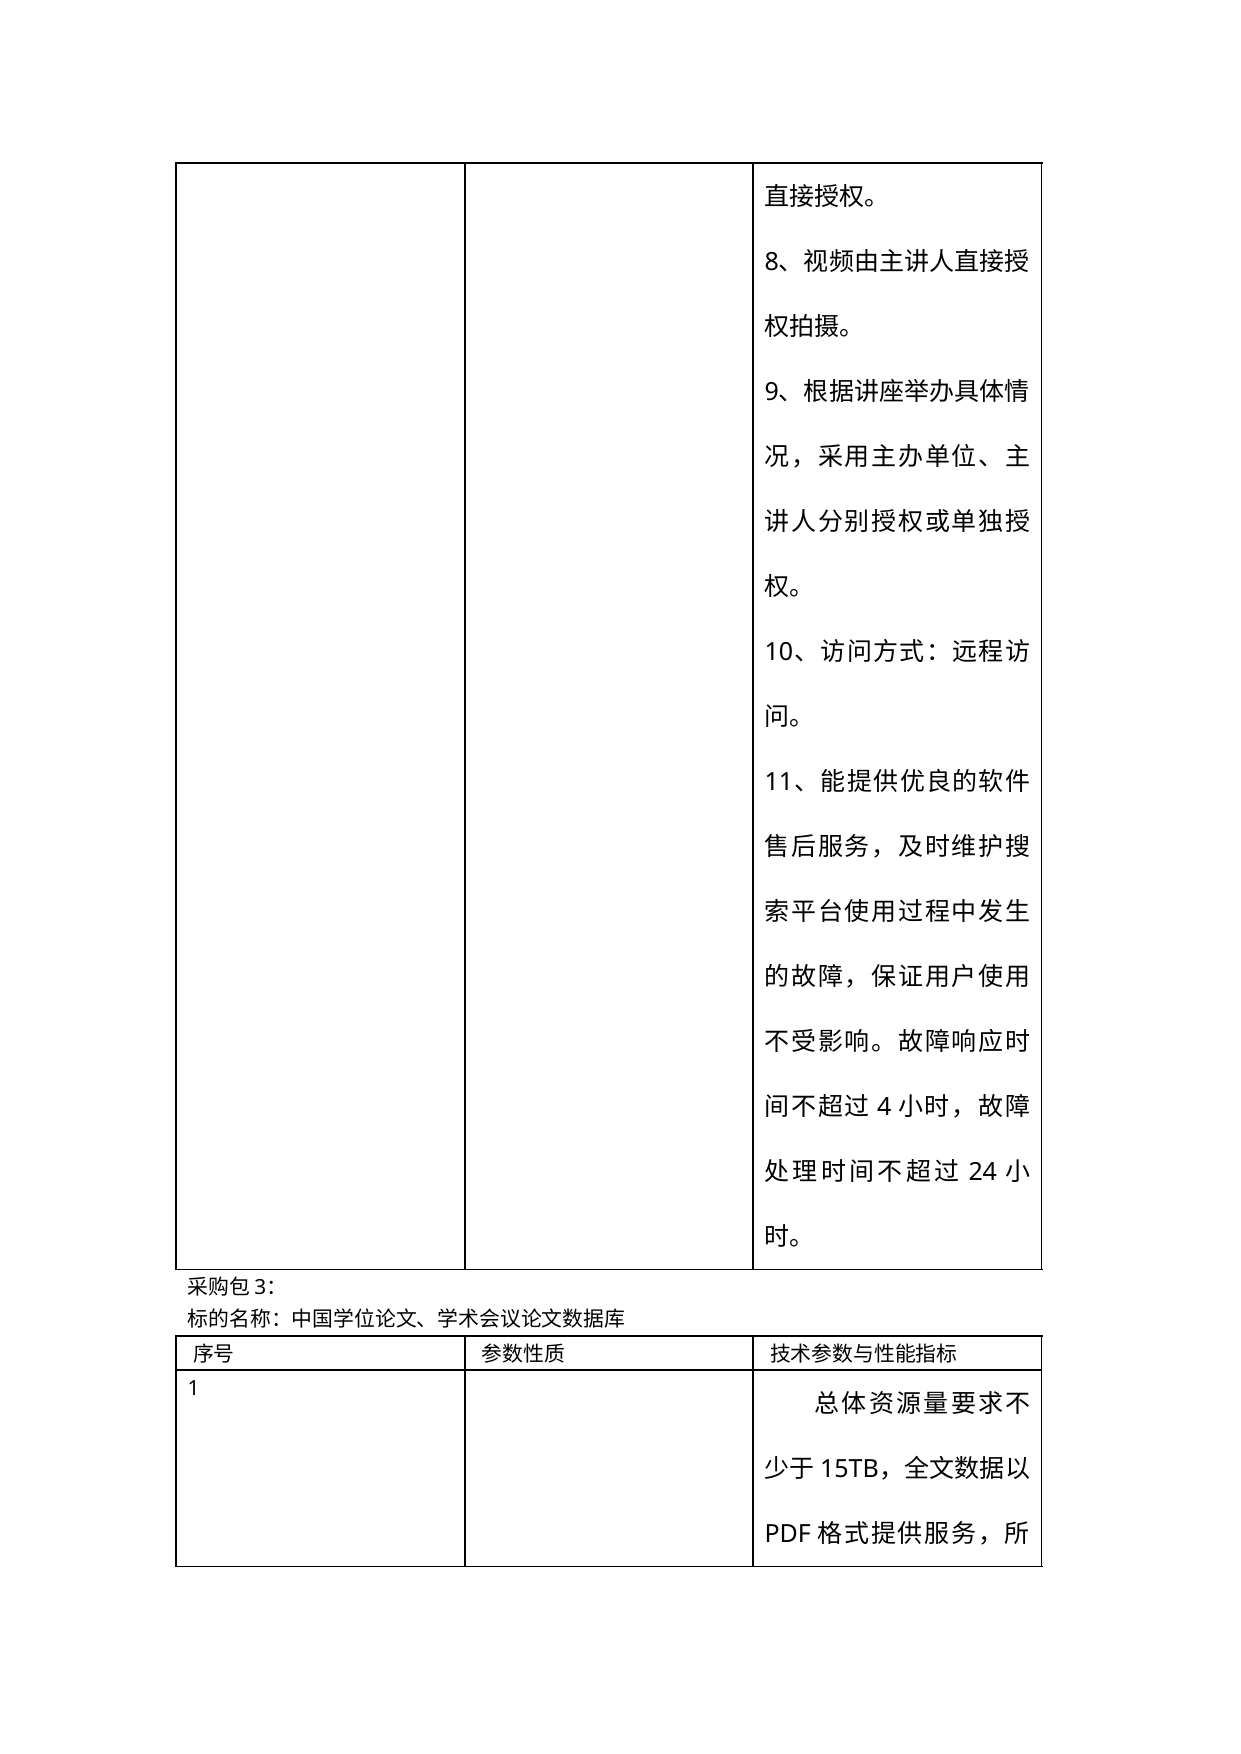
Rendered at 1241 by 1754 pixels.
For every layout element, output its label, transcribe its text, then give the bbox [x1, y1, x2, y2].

table_header 参数性质 [466, 1337, 752, 1369]
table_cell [754, 1371, 1041, 1566]
table_cell [466, 164, 752, 1268]
table_cell 1 [177, 164, 464, 1268]
table_header 序号 [177, 1337, 464, 1369]
text 采购包3： [187, 1270, 1053, 1303]
table_header 技术参数与性能指标 [754, 1337, 1041, 1369]
text 标的名称：中国学位论文、学术会议论文数据库 [187, 1303, 1053, 1335]
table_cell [754, 164, 1041, 1268]
table_cell [466, 1371, 752, 1566]
table_cell 1 [177, 1371, 464, 1566]
